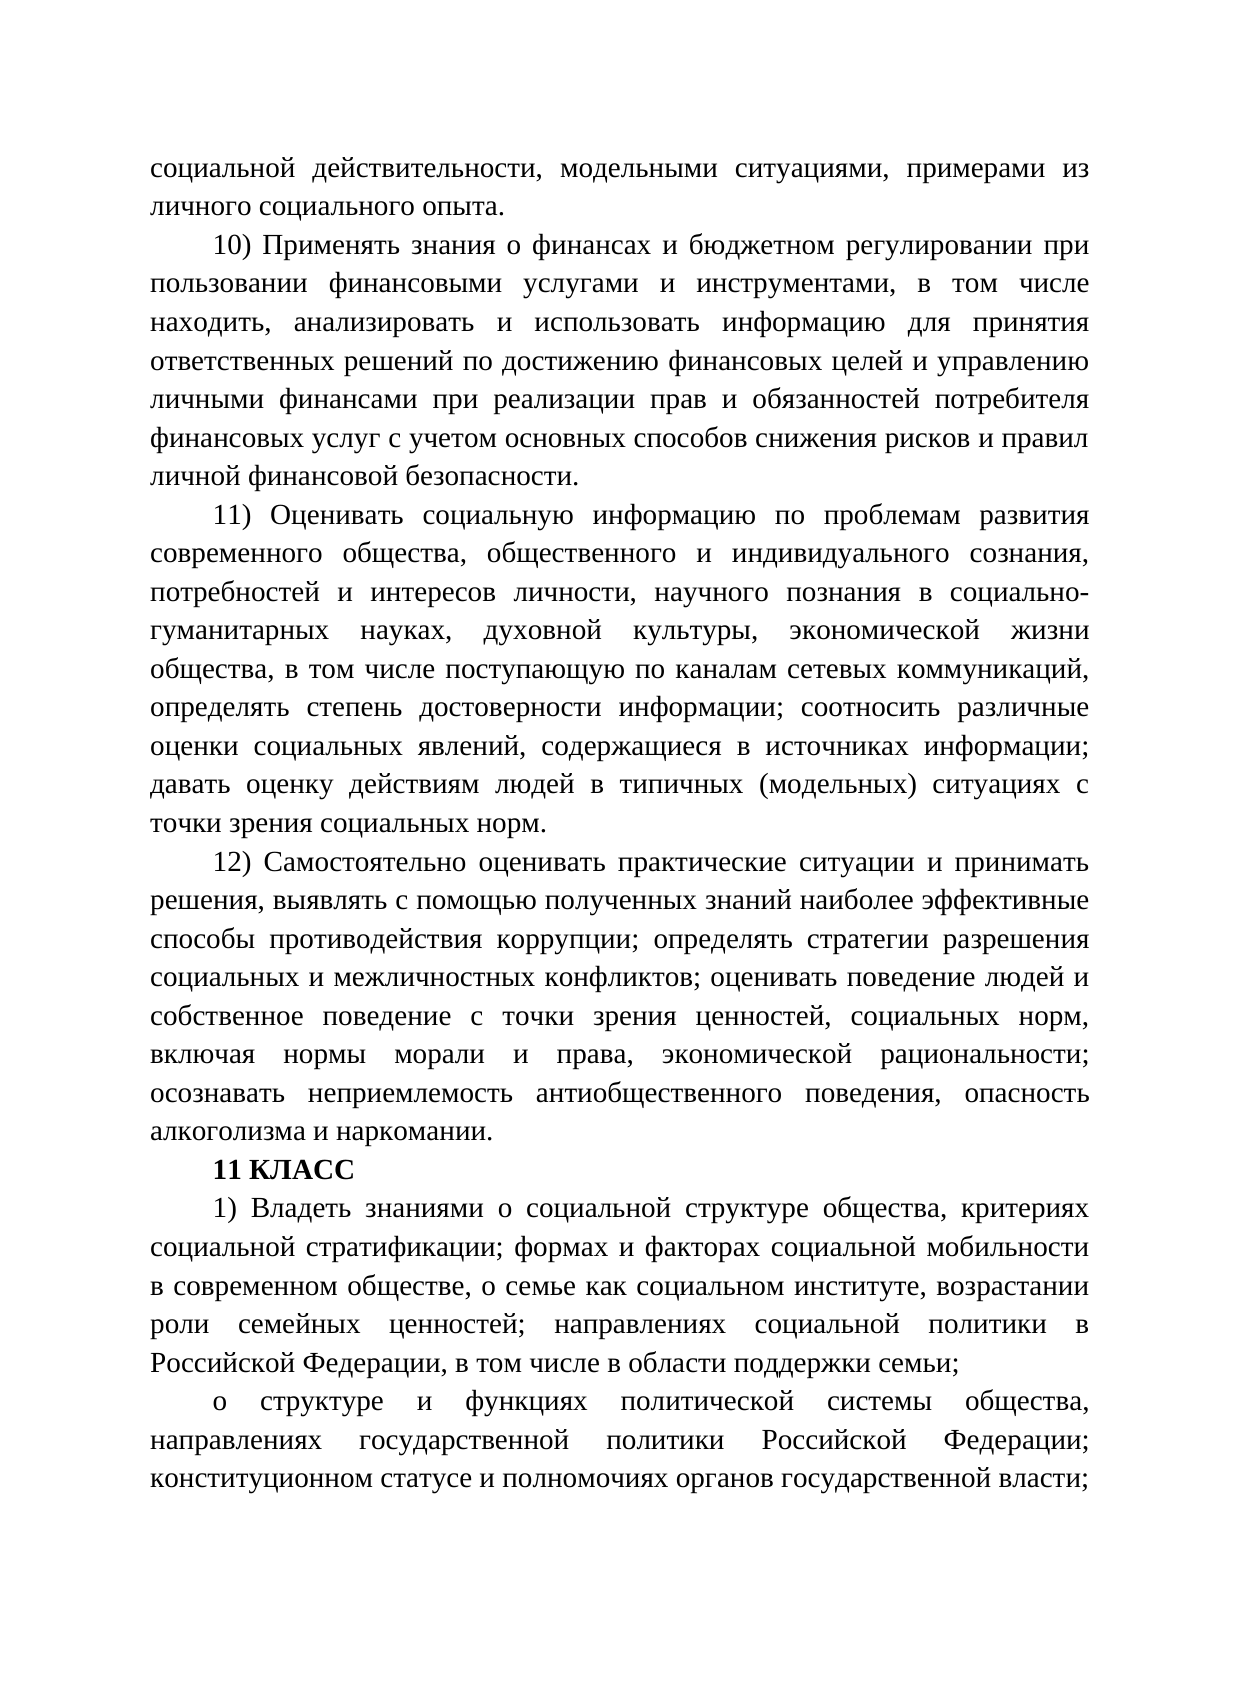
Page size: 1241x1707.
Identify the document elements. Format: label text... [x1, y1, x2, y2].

text 10) Применять знания о финансах и бюджетном регулировании при пользовании финансовыми услугами и инструментами, в том числе находить, анализировать и использовать информацию для принятия ответственных решений по достижению финансовых целей и управлению личными финансами при реализации прав и обязанностей потребителя финансовых услуг с учетом основных способов снижения рисков и правил личной финансовой безопасности. [150, 227, 1090, 492]
text 1) Владеть знаниями о социальной структуре общества, критериях социальной стратификации; формах и факторах социальной мобильности в современном обществе, о семье как социальном институте, возрастании роли семейных ценностей; направлениях социальной политики в Российской Федерации, в том числе в области поддержки семьи; [150, 1191, 1090, 1378]
text 11) Оценивать социальную информацию по проблемам развития современного общества, общественного и индивидуального сознания, потребностей и интересов личности, научного познания в социально-гуманитарных науках, духовной культуры, экономической жизни общества, в том числе поступающую по каналам сетевых коммуникаций, определять степень достоверности информации; соотносить различные оценки социальных явлений, содержащиеся в источниках информации; давать оценку действиям людей в типичных (модельных) ситуациях с точки зрения социальных норм. [150, 497, 1090, 839]
text 12) Самостоятельно оценивать практические ситуации и принимать решения, выявлять с помощью полученных знаний наиболее эффективные способы противодействия коррупции; определять стратегии разрешения социальных и межличностных конфликтов; оценивать поведение людей и собственное поведение с точки зрения ценностей, социальных норм, включая нормы морали и права, экономической рациональности; осознавать неприемлемость антиобщественного поведения, опасность алкоголизма и наркомании. [150, 844, 1090, 1147]
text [150, 150, 1090, 222]
text 11 КЛАСС [150, 1152, 1090, 1186]
text о структуре и функциях политической системы общества, направлениях государственной политики Российской Федерации; конституционном статусе и полномочиях органов государственной власти; [150, 1383, 1090, 1494]
